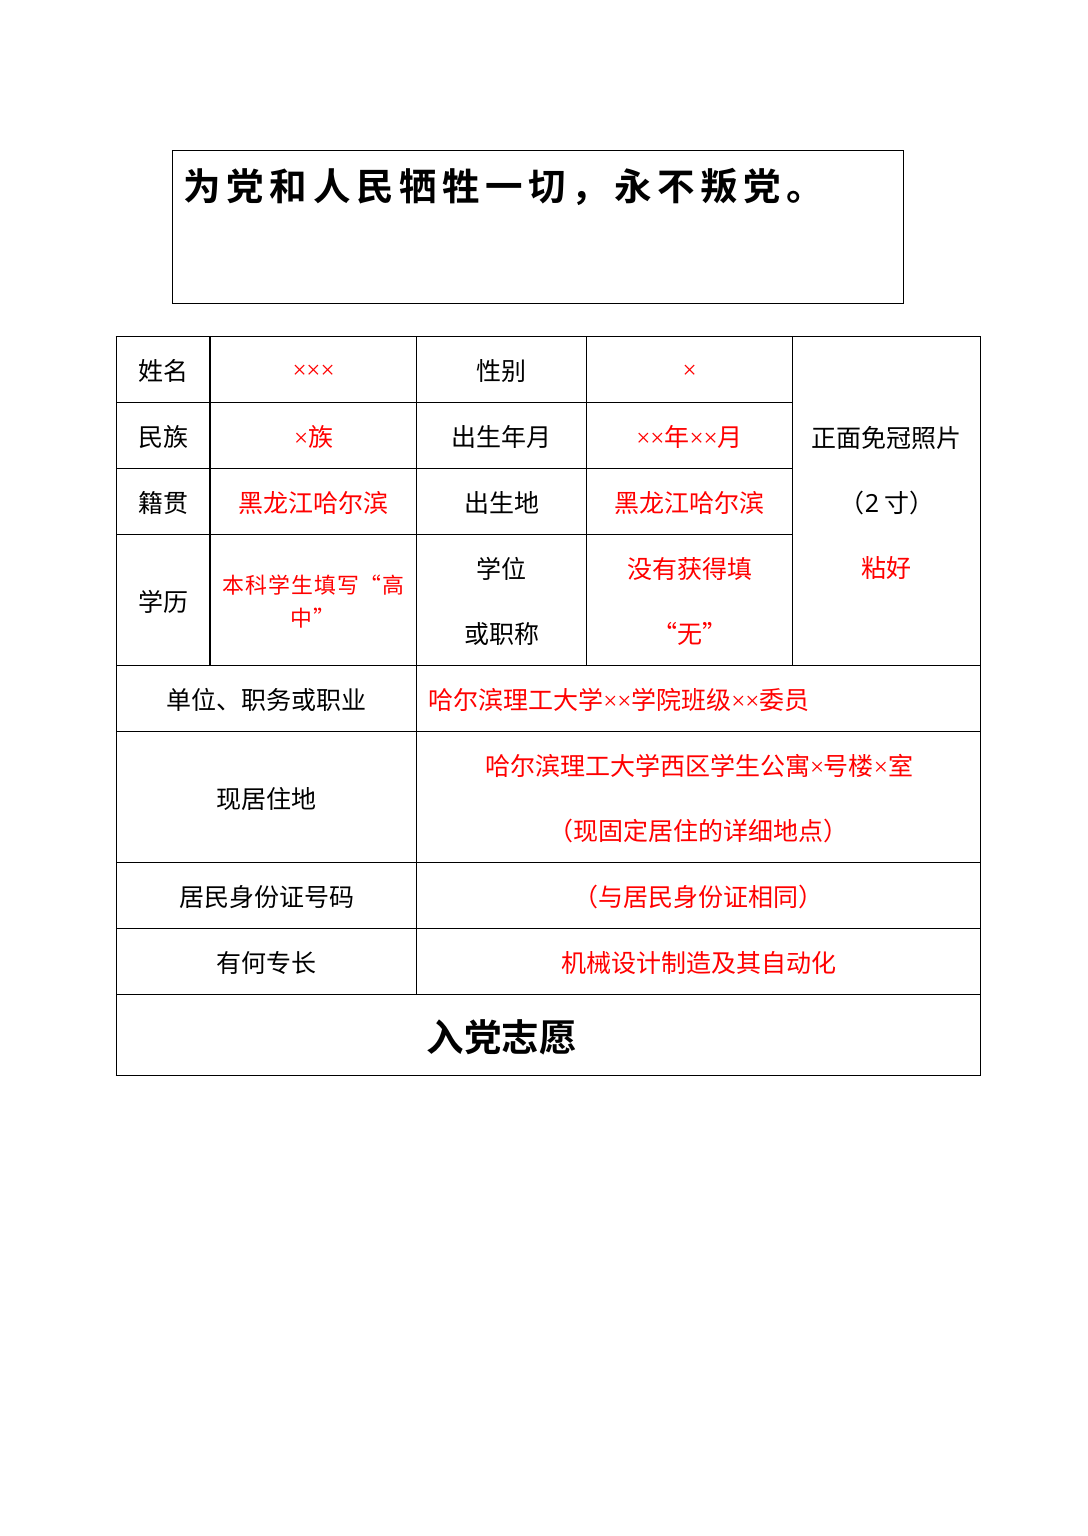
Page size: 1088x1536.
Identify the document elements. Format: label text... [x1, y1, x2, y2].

table_cell 出生地 [420, 433, 589, 498]
table_header × [590, 301, 798, 366]
table_cell 本科学生填写“高中” [211, 499, 419, 629]
table_cell 没有获得填“无” [590, 499, 798, 629]
table_cell ××年××月 [590, 367, 798, 432]
table_cell 单位、职务或职业 [117, 630, 419, 695]
table_cell 黑龙江哈尔滨 [211, 433, 419, 498]
table_cell 入党志愿 [117, 959, 987, 1039]
table_cell 现居住地 [117, 696, 419, 826]
table_cell 黑龙江哈尔滨 [590, 433, 798, 498]
table_cell 出生年月 [420, 367, 589, 432]
table_cell 籍贯 [117, 433, 210, 498]
table_cell （与居民身份证相同） [420, 827, 987, 892]
table_header 性别 [420, 301, 589, 366]
table_cell 机械设计制造及其自动化 [420, 893, 987, 958]
table_cell 哈尔滨理工大学西区学生公寓×号楼×室 （现固定居住的详细地点） [420, 696, 987, 826]
table_cell 民族 [117, 367, 210, 432]
table_cell 学位 或职称 [420, 499, 589, 629]
table_header ××× [211, 301, 419, 366]
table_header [173, 151, 903, 266]
table_cell 居民身份证号码 [117, 827, 419, 892]
table_header 正面免冠照片 （2寸） 粘好 [799, 301, 987, 629]
table_cell 哈尔滨理工大学××学院班级××委员 [420, 630, 987, 695]
table_cell 有何专长 [117, 893, 419, 958]
table_cell ×族 [211, 367, 419, 432]
table_cell 学历 [117, 499, 210, 629]
table_header 姓名 [117, 301, 210, 366]
